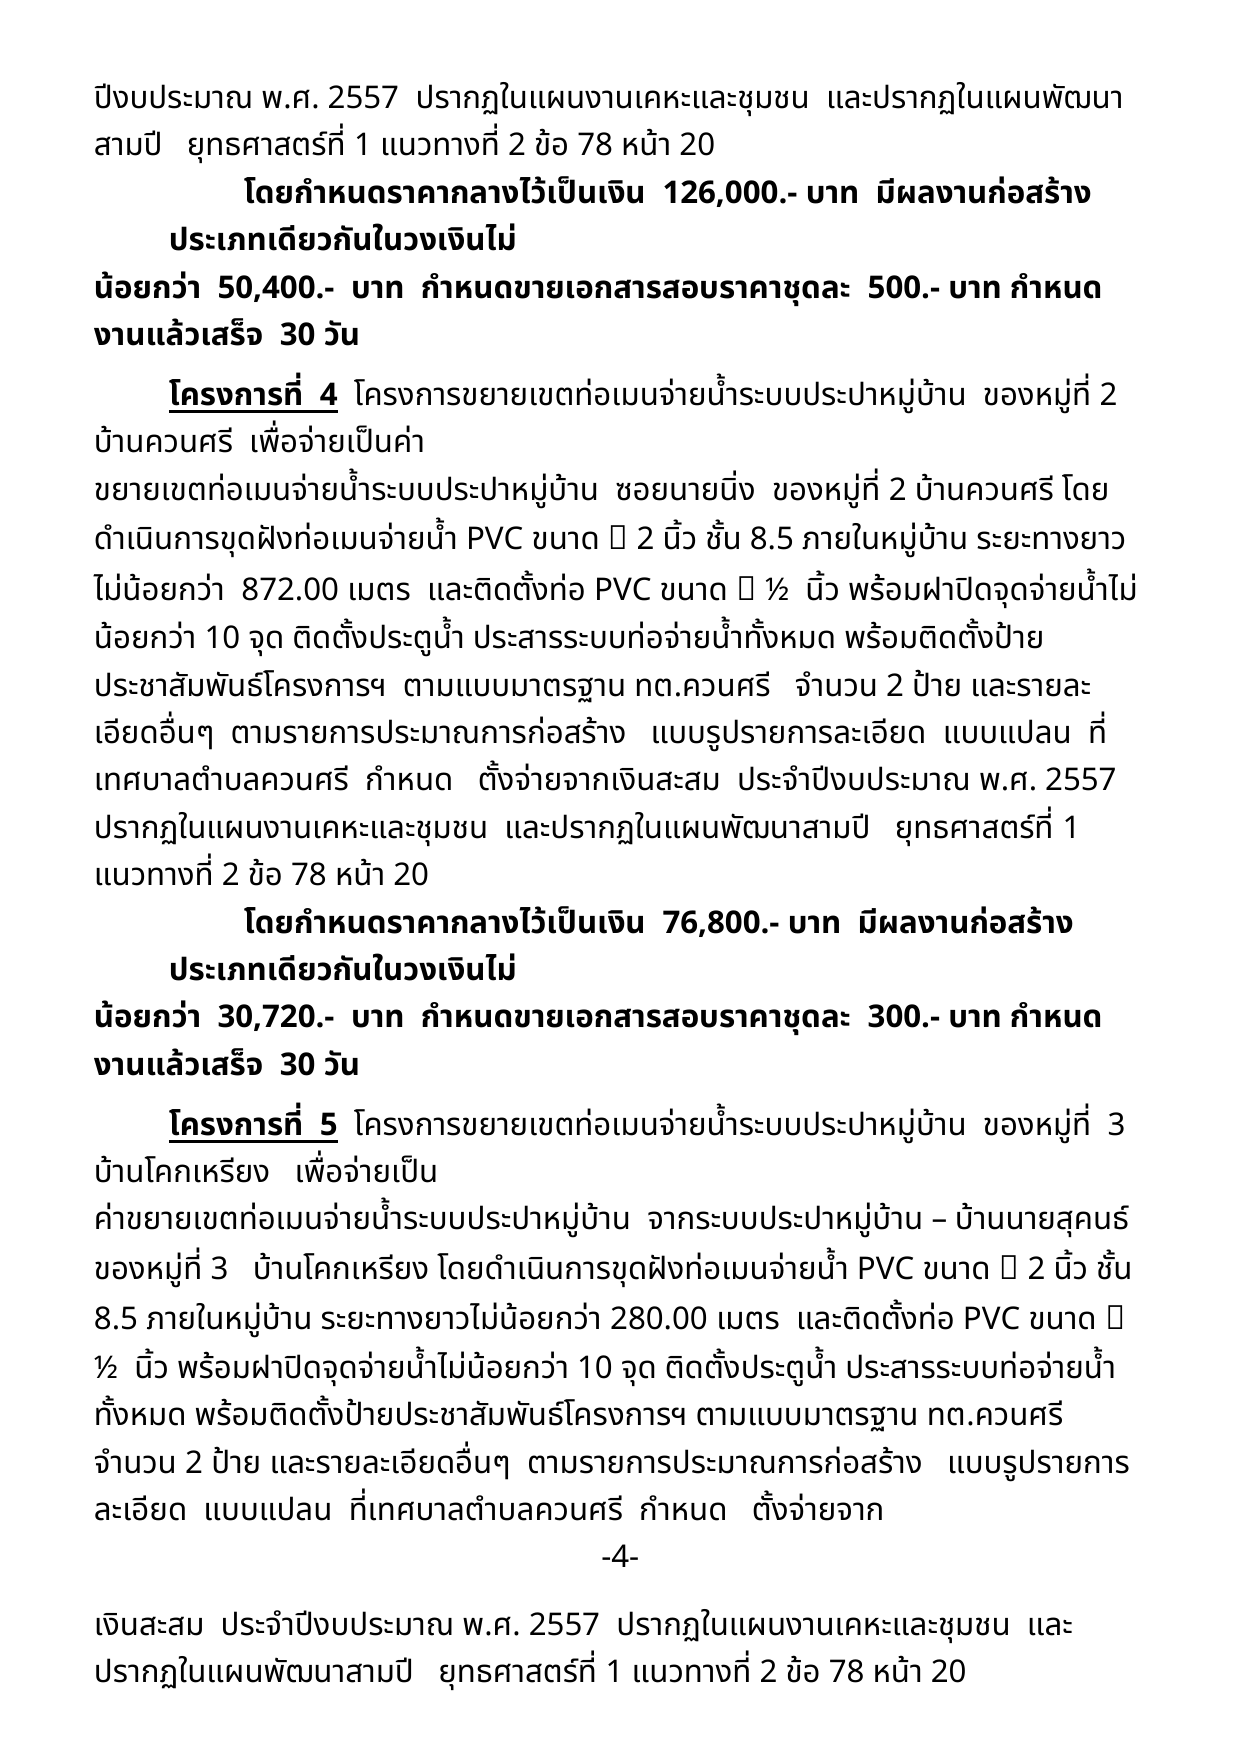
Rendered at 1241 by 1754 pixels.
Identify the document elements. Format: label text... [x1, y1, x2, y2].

text น้อยกว่า 30,720.- บาท กำหนดขายเอกสารสอบราคาชุดละ 300.- บาท กำหนดงานแล้วเสร็จ 30 วัน [94, 994, 1148, 1089]
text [94, 75, 1146, 170]
text น้อยกว่า 50,400.- บาท กำหนดขายเอกสารสอบราคาชุดละ 500.- บาท กำหนดงานแล้วเสร็จ 30 วัน [94, 264, 1148, 359]
text โครงการที่ 4 โครงการขยายเขตท่อเมนจ่ายน้ำระบบประปาหมู่บ้าน ของหมู่ที่ 2 บ้านควนศรี เพื่อจ่ายเป็นค่า [94, 372, 1146, 467]
text โครงการที่ 5 โครงการขยายเขตท่อเมนจ่ายน้ำระบบประปาหมู่บ้าน ของหมู่ที่ 3 บ้านโคกเหรียง เพื่อจ่ายเป็น [94, 1102, 1146, 1197]
text ค่าขยายเขตท่อเมนจ่ายน้ำระบบประปาหมู่บ้าน จากระบบประปาหมู่บ้าน – บ้านนายสุคนธ์ ของหมู่ที่ 3 บ้านโคกเหรียง โดยดำเนินการขุดฝังท่อเมนจ่ายน้ำ PVC ขนาด  2 นิ้ว ชั้น 8.5 ภายในหมู่บ้าน ระยะทางยาวไม่น้อยกว่า 280.00 เมตร และติดตั้งท่อ PVC ขนาด  ½ นิ้ว พร้อมฝาปิดจุดจ่ายน้ำไม่น้อยกว่า 10 จุด ติดตั้งประตูน้ำ ประสารระบบท่อจ่ายน้ำทั้งหมด พร้อมติดตั้งป้ายประชาสัมพันธ์โครงการฯ ตามแบบมาตรฐาน ทต.ควนศรี จำนวน 2 ป้าย และรายละเอียดอื่นๆ ตามรายการประมาณการก่อสร้าง แบบรูปรายการละเอียด แบบแปลน ที่เทศบาลตำบลควนศรี กำหนด ตั้งจ่ายจาก [94, 1197, 1146, 1534]
text โดยกำหนดราคากลางไว้เป็นเงิน 126,000.- บาท มีผลงานก่อสร้างประเภทเดียวกันในวงเงินไม่ [169, 170, 1148, 264]
text ขยายเขตท่อเมนจ่ายน้ำระบบประปาหมู่บ้าน ซอยนายนิ่ง ของหมู่ที่ 2 บ้านควนศรี โดยดำเนินการขุดฝังท่อเมนจ่ายน้ำ PVC ขนาด  2 นิ้ว ชั้น 8.5 ภายในหมู่บ้าน ระยะทางยาวไม่น้อยกว่า 872.00 เมตร และติดตั้งท่อ PVC ขนาด  ½ นิ้ว พร้อมฝาปิดจุดจ่ายน้ำไม่น้อยกว่า 10 จุด ติดตั้งประตูน้ำ ประสารระบบท่อจ่ายน้ำทั้งหมด พร้อมติดตั้งป้ายประชาสัมพันธ์โครงการฯ ตามแบบมาตรฐาน ทต.ควนศรี จำนวน 2 ป้าย และรายละเอียดอื่นๆ ตามรายการประมาณการก่อสร้าง แบบรูปรายการละเอียด แบบแปลน ที่เทศบาลตำบลควนศรี กำหนด ตั้งจ่ายจากเงินสะสม ประจำปีงบประมาณ พ.ศ. 2557 ปรากฏในแผนงานเคหะและชุมชน และปรากฏในแผนพัฒนาสามปี ยุทธศาสตร์ที่ 1 แนวทางที่ 2 ข้อ 78 หน้า 20 [94, 467, 1146, 900]
text เงินสะสม ประจำปีงบประมาณ พ.ศ. 2557 ปรากฏในแผนงานเคหะและชุมชน และปรากฏในแผนพัฒนาสามปี ยุทธศาสตร์ที่ 1 แนวทางที่ 2 ข้อ 78 หน้า 20 [94, 1602, 1146, 1697]
text โดยกำหนดราคากลางไว้เป็นเงิน 76,800.- บาท มีผลงานก่อสร้างประเภทเดียวกันในวงเงินไม่ [169, 900, 1148, 994]
text -4- [94, 1534, 1146, 1577]
